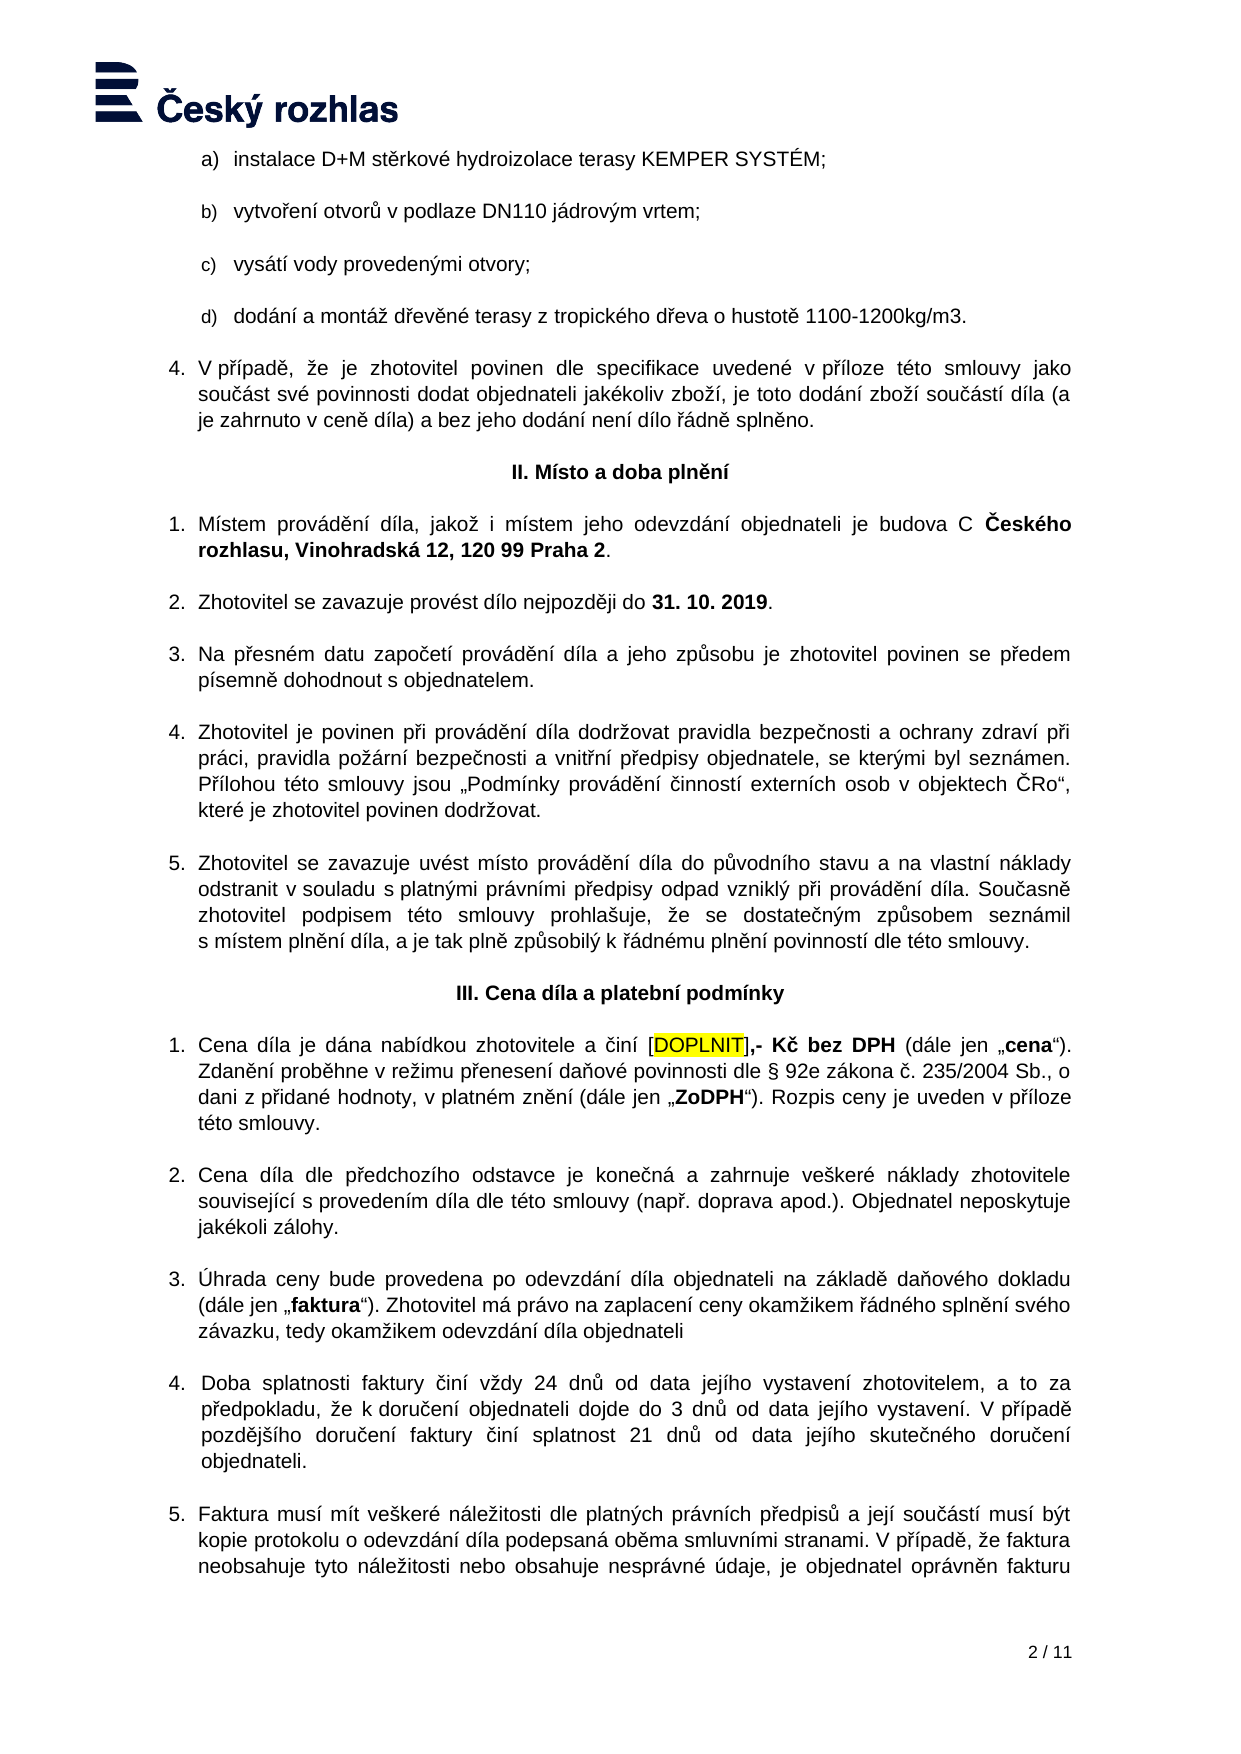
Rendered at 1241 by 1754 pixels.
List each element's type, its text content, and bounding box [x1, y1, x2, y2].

subtitle Místo a doba plnění [168, 458, 1072, 484]
list Místem provádění díla, jakož i místem jeho odevzdání objednateli je budova C Českého rozhlasu, Vinohradská 12, 120 99 Praha 2. [168, 511, 1072, 563]
list Cena díla je dána nabídkou zhotovitele a činí [DOPLNIT],- Kč bez DPH (dále jen „cena“). Zdanění proběhne v režimu přenesení daňové povinnosti dle § 92e zákona č. 235/2004 Sb., o dani z přidané hodnoty, v platném znění (dále jen „ZoDPH“). Rozpis ceny je uveden v příloze této smlouvy. [168, 1031, 1072, 1136]
list Na přesném datu započetí provádění díla a jeho způsobu je zhotovitel povinen se předem písemně dohodnout s objednatelem. [168, 641, 1072, 693]
list Úhrada ceny bude provedena po odevzdání díla objednateli na základě daňového dokladu (dále jen „faktura“). Zhotovitel má právo na zaplacení ceny okamžikem řádného splnění svého závazku, tedy okamžikem odevzdání díla objednateli [168, 1266, 1072, 1344]
subtitle Cena díla a platební podmínky [168, 979, 1072, 1005]
picture [95, 62, 398, 128]
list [168, 1500, 1072, 1578]
list instalace D+M stěrkové hydroizolace terasy KEMPER SYSTÉM; [201, 146, 1072, 172]
list Zhotovitel se zavazuje provést dílo nejpozději do 31. 10. 2019. [168, 589, 1072, 615]
list V případě, že je zhotovitel povinen dle specifikace uvedené v příloze této smlouvy jako součást své povinnosti dodat objednateli jakékoliv zboží, je toto dodání zboží součástí díla (a je zahrnuto v ceně díla) a bez jeho dodání není dílo řádně splněno. [168, 354, 1072, 432]
list Zhotovitel je povinen při provádění díla dodržovat pravidla bezpečnosti a ochrany zdraví při práci, pravidla požární bezpečnosti a vnitřní předpisy objednatele, se kterými byl seznámen. Přílohou této smlouvy jsou „Podmínky provádění činností externích osob v objektech ČRo“, které je zhotovitel povinen dodržovat. [168, 719, 1072, 823]
list vysátí vody provedenými otvory; [201, 250, 1072, 276]
list Zhotovitel se zavazuje uvést místo provádění díla do původního stavu a na vlastní náklady odstranit v souladu s platnými právními předpisy odpad vzniklý při provádění díla. Současně zhotovitel podpisem této smlouvy prohlašuje, že se dostatečným způsobem seznámil s místem plnění díla, a je tak plně způsobilý k řádnému plnění povinností dle této smlouvy. [168, 849, 1072, 953]
list Cena díla dle předchozího odstavce je konečná a zahrnuje veškeré náklady zhotovitele související s provedením díla dle této smlouvy (např. doprava apod.). Objednatel neposkytuje jakékoli zálohy. [168, 1162, 1072, 1240]
list Doba splatnosti faktury činí vždy 24 dnů od data jejího vystavení zhotovitelem, a to za předpokladu, že k doručení objednateli dojde do 3 dnů od data jejího vystavení. V případě pozdějšího doručení faktury činí splatnost 21 dnů od data jejího skutečného doručení objednateli. [168, 1370, 1072, 1474]
list dodání a montáž dřevěné terasy z tropického dřeva o hustotě 1100-1200kg/m3. [201, 302, 1072, 328]
list vytvoření otvorů v podlaze DN110 jádrovým vrtem; [201, 198, 1072, 224]
